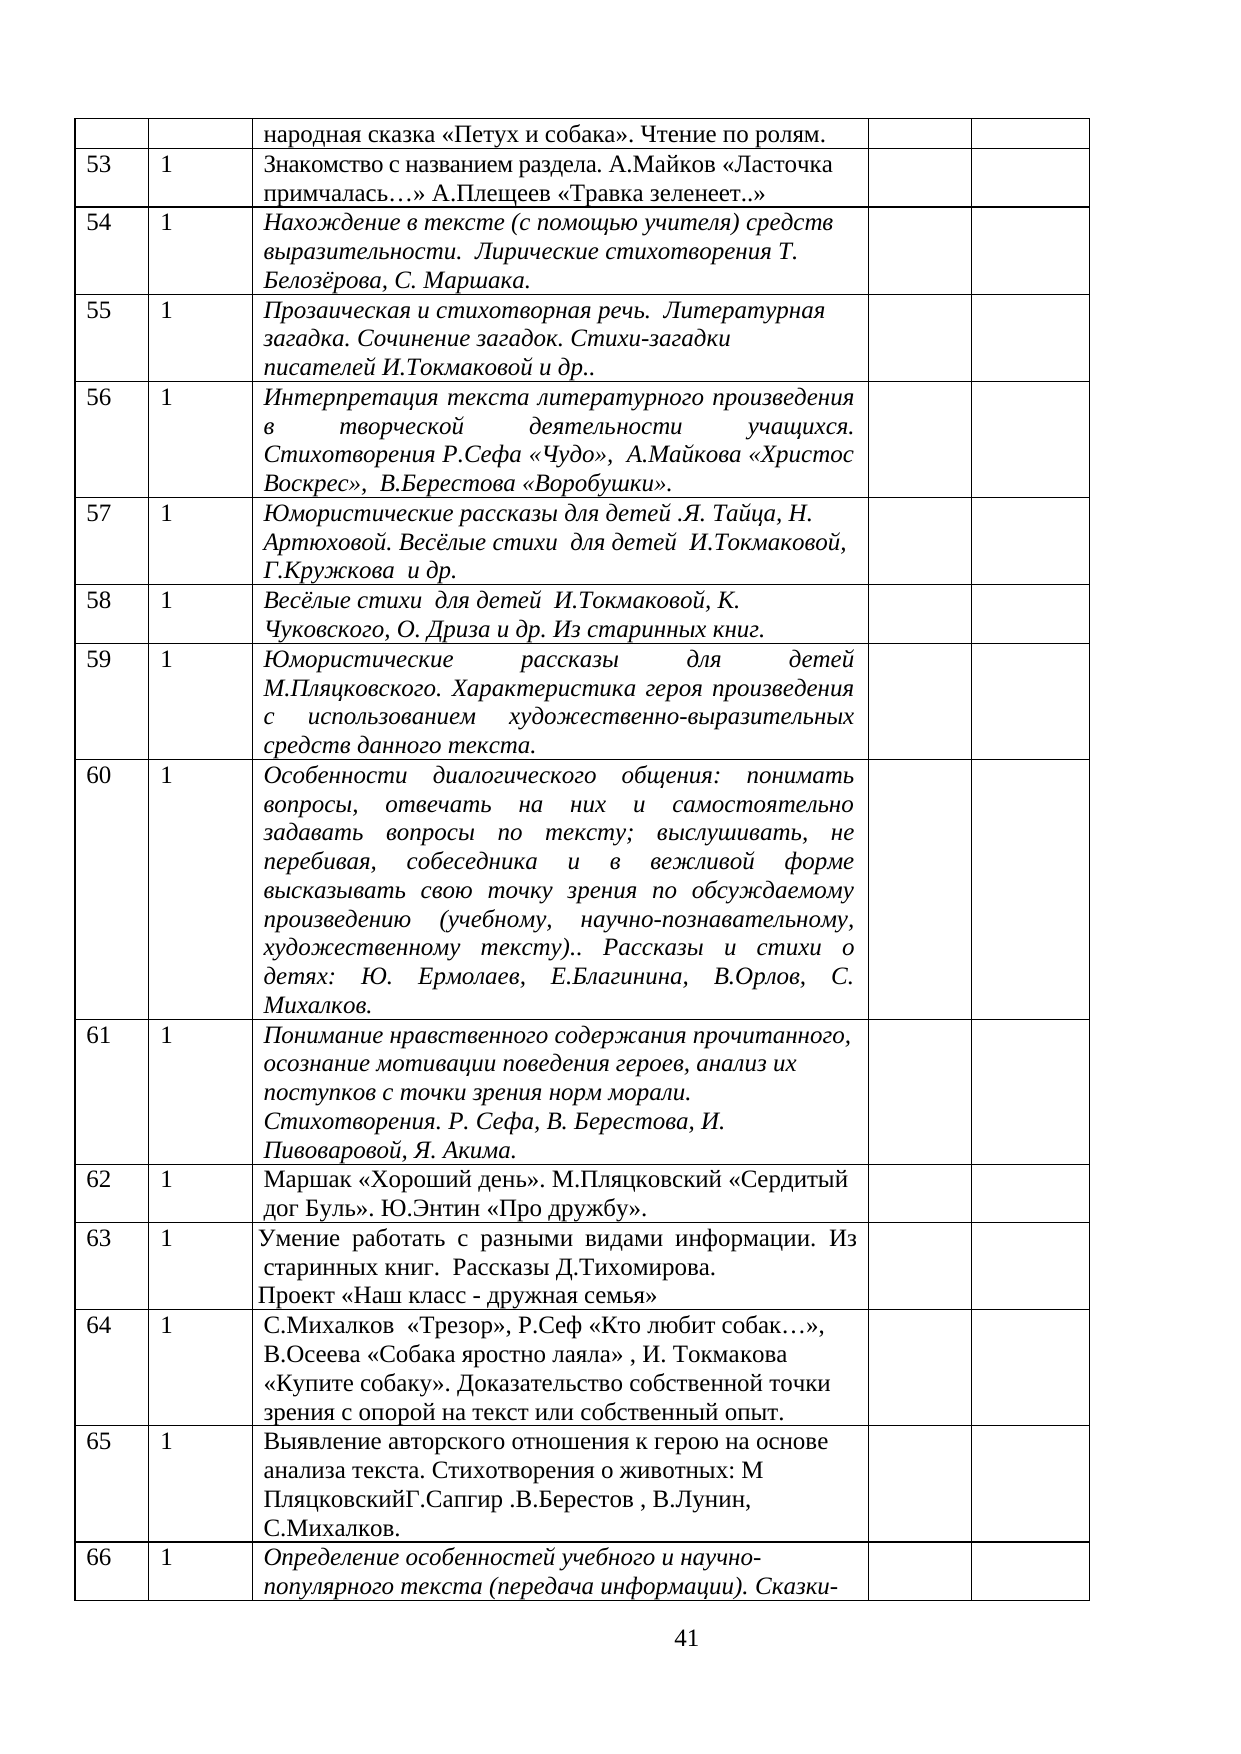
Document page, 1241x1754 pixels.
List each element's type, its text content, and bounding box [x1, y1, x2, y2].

table_cell 64 [76, 1310, 148, 1425]
table_cell 1 [149, 760, 252, 1019]
table_cell 63 [76, 1223, 148, 1309]
table_cell [972, 1165, 1089, 1222]
table_cell [869, 295, 971, 381]
table_cell [869, 1020, 971, 1163]
table_cell Интерпретация текста литературного произведения в творческой деятельности учащихся. Стихотворения Р.Сефа «Чудо», А.Майкова «Христос Воскрес», В.Берестова «Воробушки». [253, 382, 868, 497]
table_cell Прозаическая и стихотворная речь. Литературная загадка. Сочинение загадок. Стихи-загадки писателей И.Токмаковой и др.. [253, 295, 868, 381]
table_cell [869, 498, 971, 584]
table_cell [972, 149, 1089, 206]
table_cell [869, 585, 971, 643]
table_cell [972, 1020, 1089, 1163]
table_cell 1 [149, 1543, 252, 1600]
table_cell 65 [76, 1426, 148, 1541]
table_cell 66 [76, 1543, 148, 1600]
table_cell С.Михалков «Трезор», Р.Сеф «Кто любит собак…», В.Осеева «Собака яростно лаяла» , И. Токмакова «Купите собаку». Доказательство собственной точки зрения с опорой на текст или собственный опыт. [253, 1310, 868, 1425]
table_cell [253, 1543, 868, 1600]
table_cell [869, 760, 971, 1019]
table_cell 56 [76, 382, 148, 497]
table_cell Знакомство с названием раздела. А.Майков «Ласточка примчалась…» А.Плещеев «Травка зеленеет..» [253, 149, 868, 206]
table_cell Весёлые стихи для детей И.Токмаковой, К. Чуковского, О. Дриза и др. Из старинных книг. [253, 585, 868, 643]
table_cell 54 [76, 208, 148, 294]
table_cell 1 [149, 119, 252, 148]
table_cell 61 [76, 1020, 148, 1163]
table_cell [972, 208, 1089, 294]
table_cell [869, 149, 971, 206]
table_cell 58 [76, 585, 148, 643]
table_cell 1 [149, 1426, 252, 1541]
table_cell 1 [149, 644, 252, 759]
table_cell [869, 382, 971, 497]
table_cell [253, 119, 868, 148]
table_cell 1 [149, 585, 252, 643]
table_cell Маршак «Хороший день». М.Пляцковский «Сердитый дог Буль». Ю.Энтин «Про дружбу». [253, 1165, 868, 1222]
table_cell Понимание нравственного содержания прочитанного, осознание мотивации поведения героев, анализ их поступков с точки зрения норм морали. Стихотворения. Р. Сефа, В. Берестова, И. Пивоваровой, Я. Акима. [253, 1020, 868, 1163]
table_cell [972, 644, 1089, 759]
table_cell 60 [76, 760, 148, 1019]
table_cell [972, 1310, 1089, 1425]
table_cell 1 [149, 149, 252, 206]
table_cell [869, 1310, 971, 1425]
table_cell Выявление авторского отношения к герою на основе анализа текста. Стихотворения о животных: М ПляцковскийГ.Сапгир .В.Берестов , В.Лунин, С.Михалков. [253, 1426, 868, 1541]
table_cell 1 [149, 498, 252, 584]
table_cell 1 [149, 1310, 252, 1425]
table_cell [869, 1543, 971, 1600]
table_cell 52 [76, 119, 148, 148]
table_cell [869, 1223, 971, 1309]
table_cell [869, 1165, 971, 1222]
table_cell [972, 295, 1089, 381]
table_cell Особенности диалогического общения: понимать вопросы, отвечать на них и самостоятельно задавать вопросы по тексту; выслушивать, не перебивая, собеседника и в вежливой форме высказывать свою точку зрения по обсуждаемому произведению (учебному, научно-познавательному, художественному тексту).. Рассказы и стихи о детях: Ю. Ермолаев, Е.Благинина, В.Орлов, С. Михалков. [253, 760, 868, 1019]
table_cell Умение работать с разными видами информации. Из старинных книг. Рассказы Д.Тихомирова. Проект «Наш класс - дружная семья» [253, 1223, 868, 1309]
table_cell [869, 644, 971, 759]
table_cell [869, 119, 971, 148]
table_cell 1 [149, 208, 252, 294]
table_cell [972, 498, 1089, 584]
table_cell 62 [76, 1165, 148, 1222]
table_cell [972, 760, 1089, 1019]
table_cell [972, 1223, 1089, 1309]
table_cell 1 [149, 295, 252, 381]
table_cell 57 [76, 498, 148, 584]
table_cell Юмористические рассказы для детей .Я. Тайца, Н. Артюховой. Весёлые стихи для детей И.Токмаковой, Г.Кружкова и др. [253, 498, 868, 584]
table_cell 1 [149, 1020, 252, 1163]
table_cell 59 [76, 644, 148, 759]
table_cell [972, 1426, 1089, 1541]
table_cell Нахождение в тексте (с помощью учителя) средств выразительности. Лирические стихотворения Т. Белозёрова, С. Маршака. [253, 208, 868, 294]
table_cell 1 [149, 1223, 252, 1309]
table_cell [972, 119, 1089, 148]
table_cell [869, 208, 971, 294]
table_cell [972, 585, 1089, 643]
table_cell 1 [149, 382, 252, 497]
table_cell [972, 382, 1089, 497]
table_cell [869, 1426, 971, 1541]
table_cell 53 [76, 149, 148, 206]
table_cell [972, 1543, 1089, 1600]
table_cell Юмористические рассказы для детей М.Пляцковского. Характеристика героя произведения с использованием художественно-выразительных средств данного текста. [253, 644, 868, 759]
table_cell 1 [149, 1165, 252, 1222]
table_cell 55 [76, 295, 148, 381]
